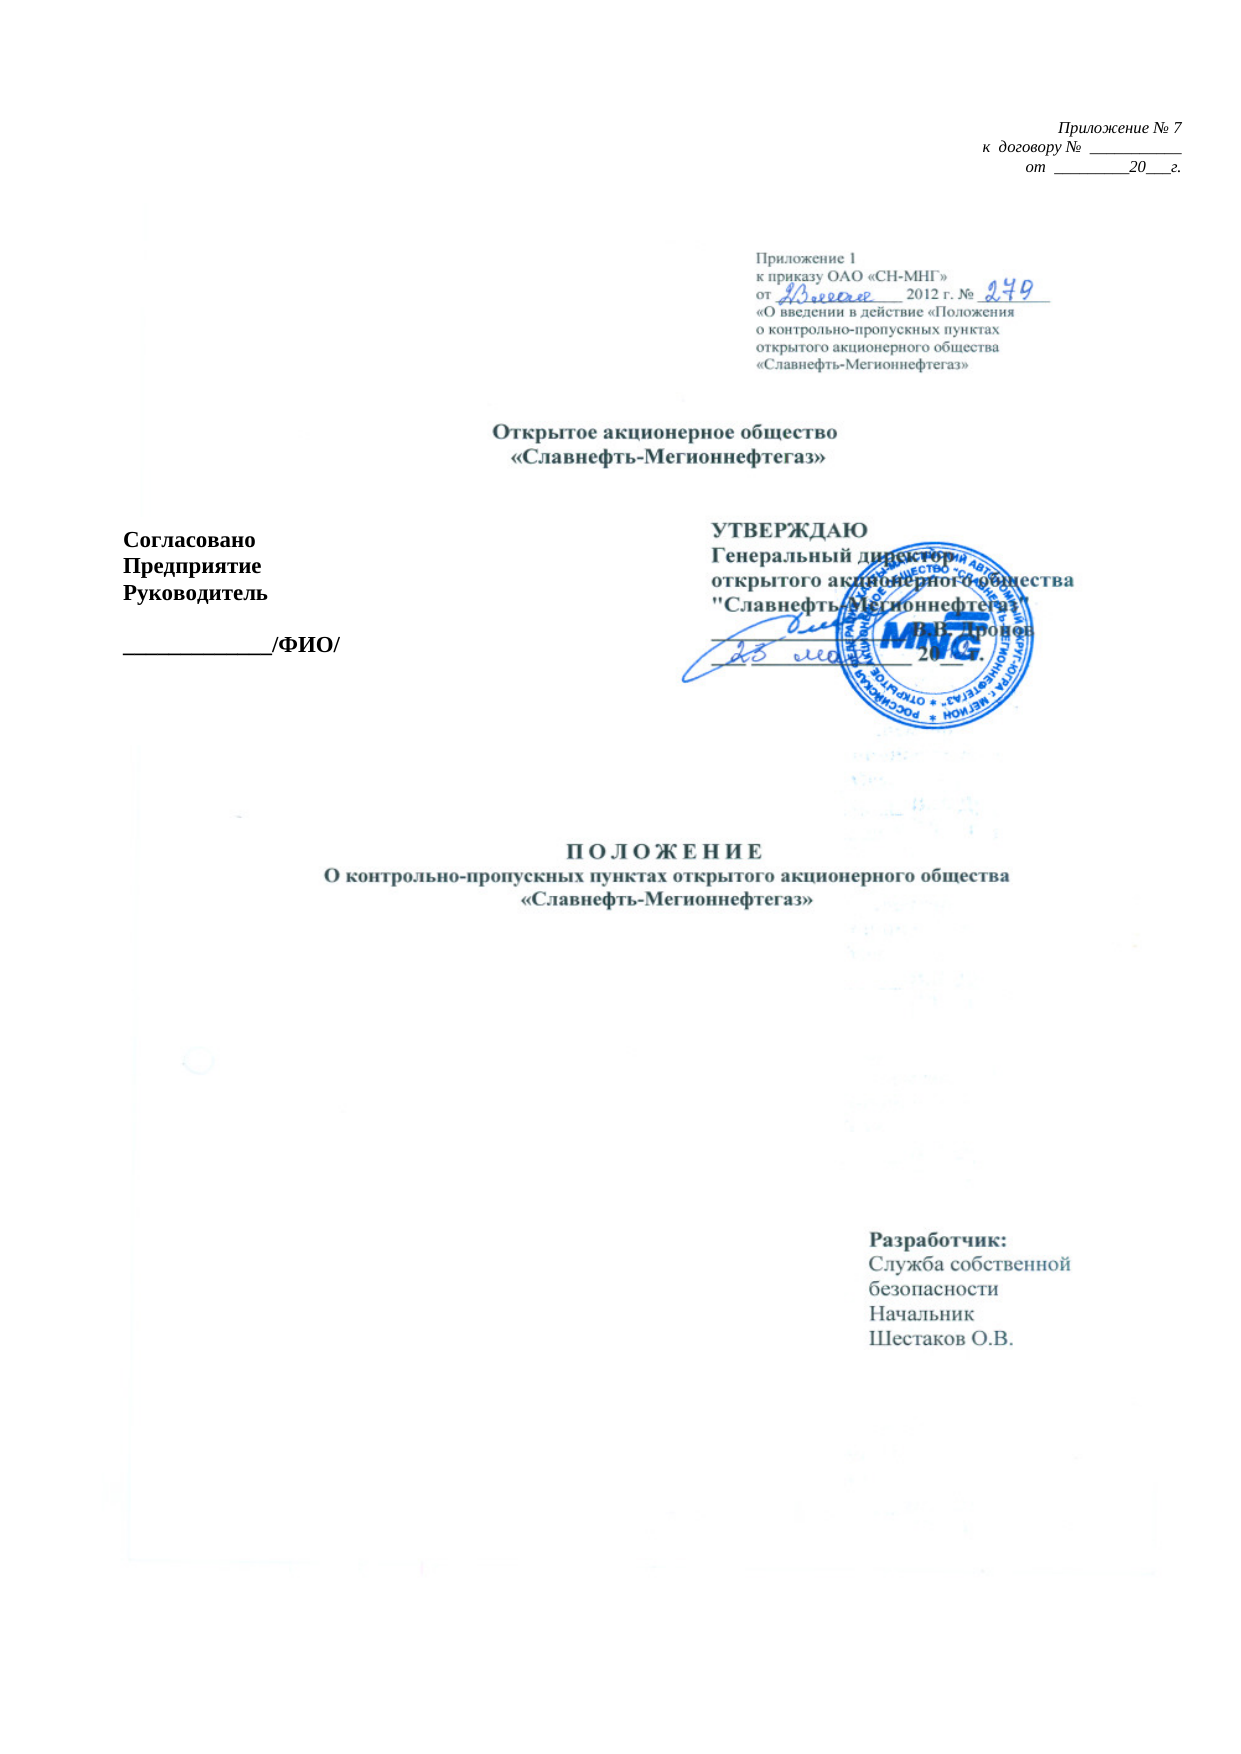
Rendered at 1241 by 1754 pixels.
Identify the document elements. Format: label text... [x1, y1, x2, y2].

text Приложение № 7 [118, 118, 1181, 137]
text к договору № ___________ [118, 137, 1181, 156]
text от _________20___г. [118, 156, 1181, 176]
